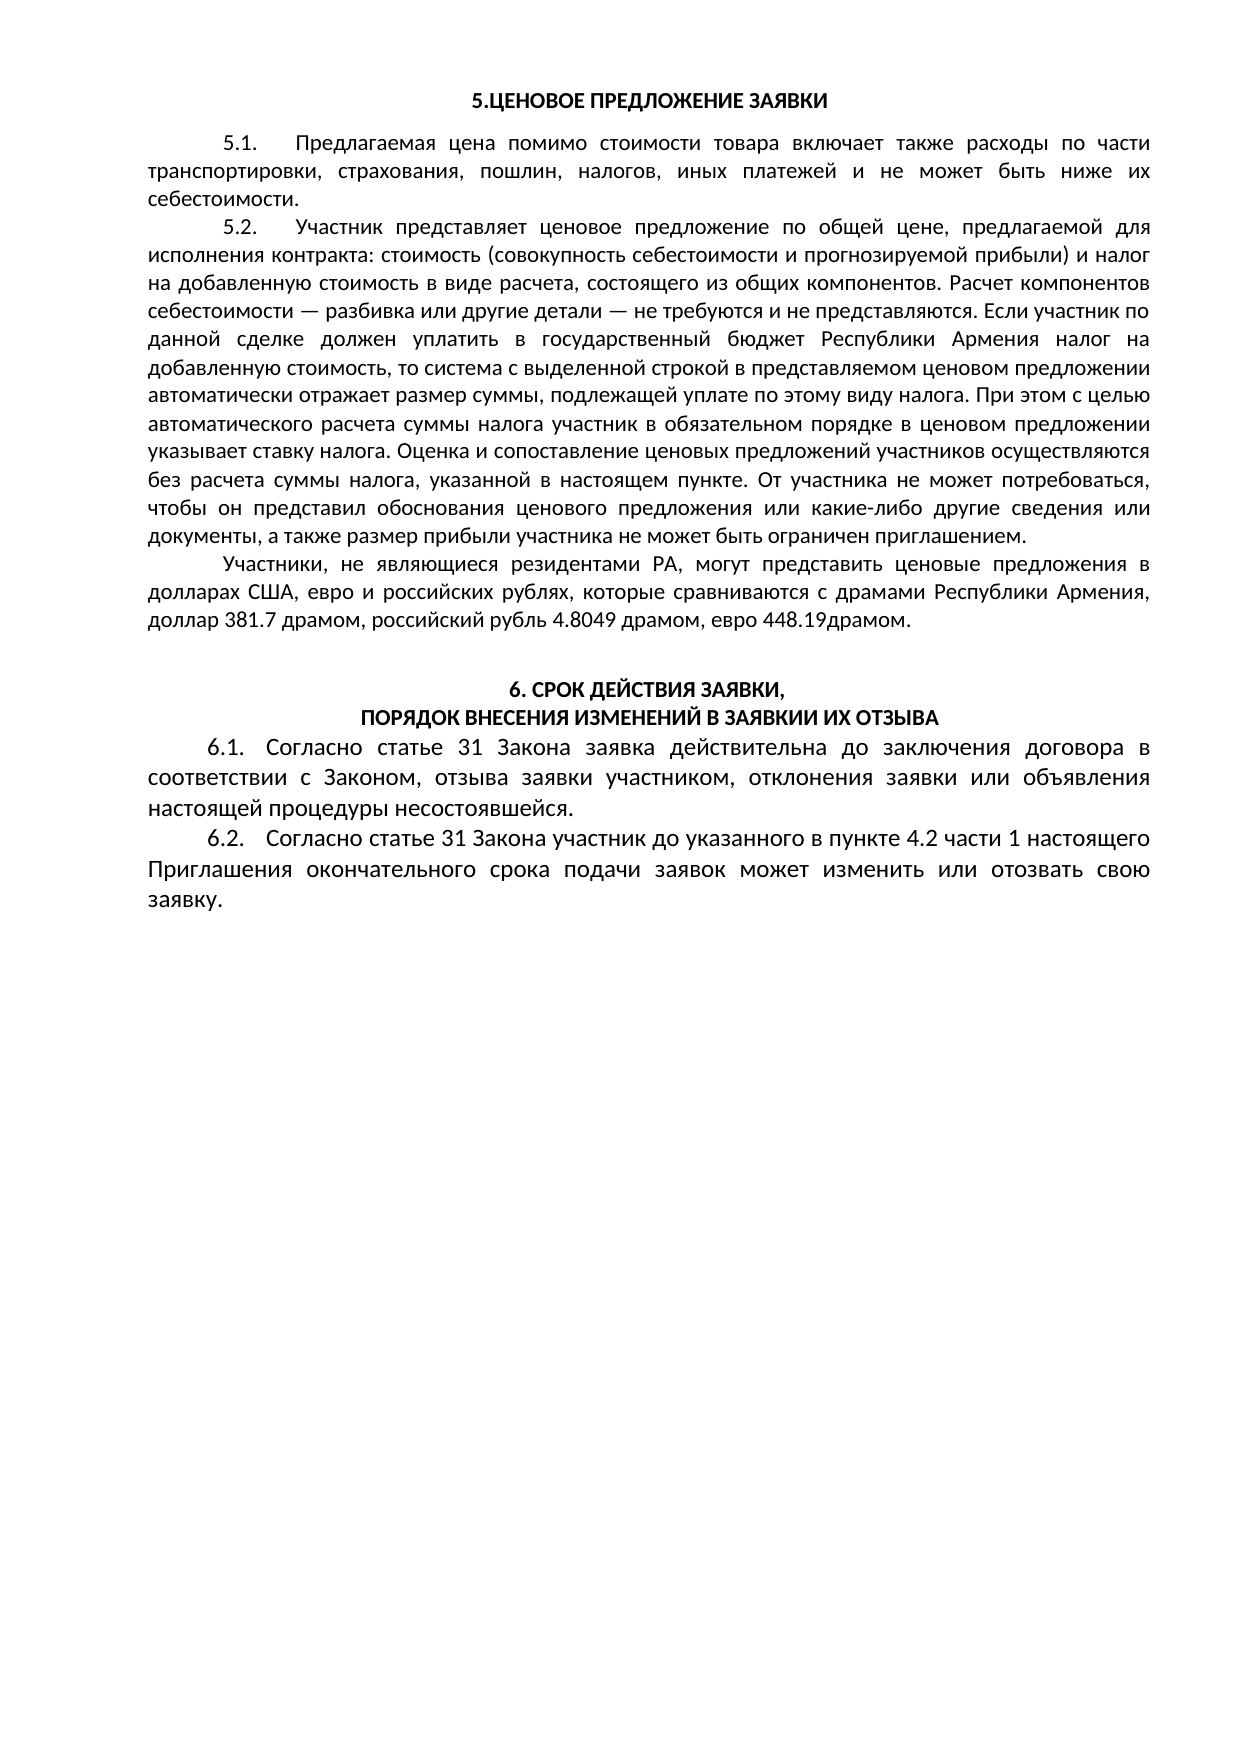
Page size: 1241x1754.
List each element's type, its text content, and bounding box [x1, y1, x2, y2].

text 6.2. Согласно статье 31 Закона участник до указанного в пункте 4.2 части 1 настоящего Приглашения окончательного срока подачи заявок может изменить или отозвать свою заявку. [148, 822, 1152, 914]
text 6. СРОК ДЕЙСТВИЯ ЗАЯВКИ, ПОРЯДОК ВНЕСЕНИЯ ИЗМЕНЕНИЙ В ЗАЯВКИИ ИХ ОТЗЫВА [207, 675, 1093, 731]
text Участники, не являющиеся резидентами РА, могут представить ценовые предложения в долларах США, евро и российских рублях, которые сравниваются с драмами Республики Армения, доллар 381.7 драмом, российский рубль 4.8049 драмом, евро 448.19драмом. [148, 549, 1152, 633]
text 5.2. Участник представляет ценовое предложение по общей цене, предлагаемой для исполнения контракта: стоимость (совокупность себестоимости и прогнозируемой прибыли) и налог на добавленную стоимость в виде расчета, состоящего из общих компонентов. Расчет компонентов себестоимости — разбивка или другие детали — не требуются и не представляются. Если участник по данной сделке должен уплатить в государственный бюджет Республики Армения налог на добавленную стоимость, то система с выделенной строкой в представляемом ценовом предложении автоматически отражает размер суммы, подлежащей уплате по этому виду налога. При этом с целью автоматического расчета суммы налога участник в обязательном порядке в ценовом предложении указывает ставку налога. Оценка и сопоставление ценовых предложений участников осуществляются без расчета суммы налога, указанной в настоящем пункте. От участника не может потребоваться, чтобы он представил обоснования ценового предложения или какие-либо другие сведения или документы, а также размер прибыли участника не может быть ограничен приглашением. [148, 212, 1152, 549]
text 6.1. Согласно статье 31 Закона заявка действительна до заключения договора в соответствии с Законом, отзыва заявки участником, отклонения заявки или объявления настоящей процедуры несостоявшейся. [148, 731, 1152, 822]
text 5.1. Предлагаемая цена помимо стоимости товара включает также расходы по части транспортировки, страхования, пошлин, налогов, иных платежей и не может быть ниже их себестоимости. [148, 128, 1152, 212]
text 5.ЦЕНОВОЕ ПРЕДЛОЖЕНИЕ ЗАЯВКИ [148, 86, 1152, 114]
